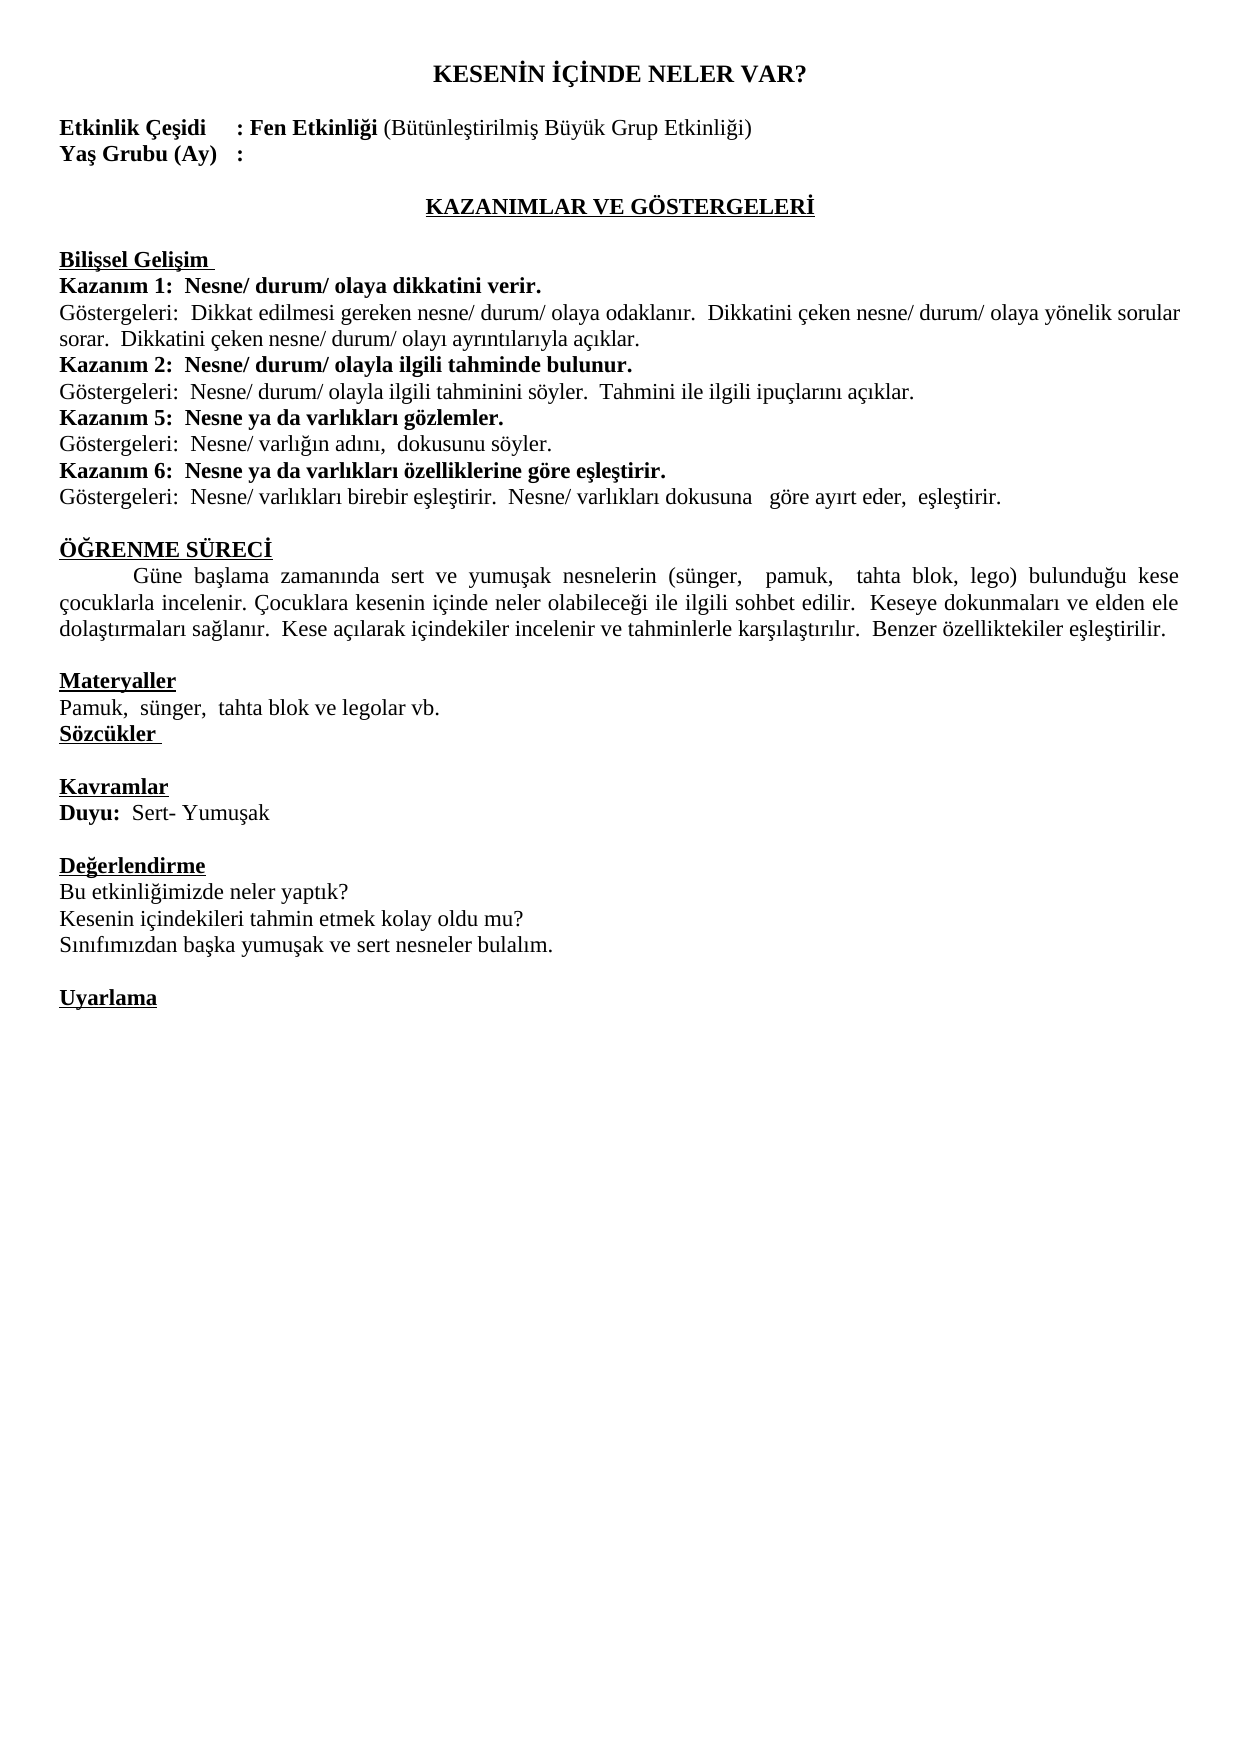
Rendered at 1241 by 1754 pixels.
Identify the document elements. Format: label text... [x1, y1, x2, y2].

text Göstergeleri: Dikkat edilmesi gereken nesne/ durum/ olaya odaklanır. Dikkatini çeken nesne/ durum/ olaya yönelik sorular sorar. Dikkatini çeken nesne/ durum/ olayı ayrıntılarıyla açıklar. [59, 299, 1181, 351]
text Kazanım 5: Nesne ya da varlıkları gözlemler. [59, 404, 1181, 430]
text Yaş Grubu (Ay) : [59, 141, 1181, 167]
text Değerlendirme [59, 852, 1181, 878]
text KAZANIMLAR VE GÖSTERGELERİ [59, 193, 1181, 219]
text Kazanım 6: Nesne ya da varlıkları özelliklerine göre eşleştirir. [59, 457, 1181, 483]
text Bilişsel Gelişim [59, 246, 1181, 272]
text Göstergeleri: Nesne/ durum/ olayla ilgili tahminini söyler. Tahmini ile ilgili ipuçlarını açıklar. [59, 378, 1181, 404]
text Etkinlik Çeşidi : Fen Etkinliği (Bütünleştirilmiş Büyük Grup Etkinliği) [59, 114, 1181, 141]
text Güne başlama zamanında sert ve yumuşak nesnelerin (sünger, pamuk, tahta blok, lego) bulunduğu kese çocuklarla incelenir. Çocuklara kesenin içinde neler olabileceği ile ilgili sohbet edilir. Keseye dokunmaları ve elden ele dolaştırmaları sağlanır. Kese açılarak içindekiler incelenir ve tahminlerle karşılaştırılır. Benzer özelliktekiler eşleştirilir. [59, 562, 1181, 641]
text Kazanım 1: Nesne/ durum/ olaya dikkatini verir. [59, 272, 1181, 299]
text Uyarlama [59, 984, 1181, 1010]
text Kesenin içindekileri tahmin etmek kolay oldu mu? [59, 905, 1181, 931]
text Bu etkinliğimizde neler yaptık? [59, 878, 1181, 905]
text Duyu: Sert- Yumuşak [59, 799, 1181, 826]
text KESENİN İÇİNDE NELER VAR? [59, 59, 1181, 88]
text Sözcükler [59, 720, 1181, 747]
text Kazanım 2: Nesne/ durum/ olayla ilgili tahminde bulunur. [59, 351, 1181, 378]
text Pamuk, sünger, tahta blok ve legolar vb. [59, 694, 1181, 720]
text Materyaller [59, 668, 1181, 694]
text Göstergeleri: Nesne/ varlığın adını, dokusunu söyler. [59, 430, 1181, 457]
text ÖĞRENME SÜRECİ [59, 536, 1181, 562]
text Sınıfımızdan başka yumuşak ve sert nesneler bulalım. [59, 931, 1181, 957]
text Göstergeleri: Nesne/ varlıkları birebir eşleştirir. Nesne/ varlıkları dokusuna göre ayırt eder, eşleştirir. [59, 483, 1181, 509]
text Kavramlar [59, 773, 1181, 799]
